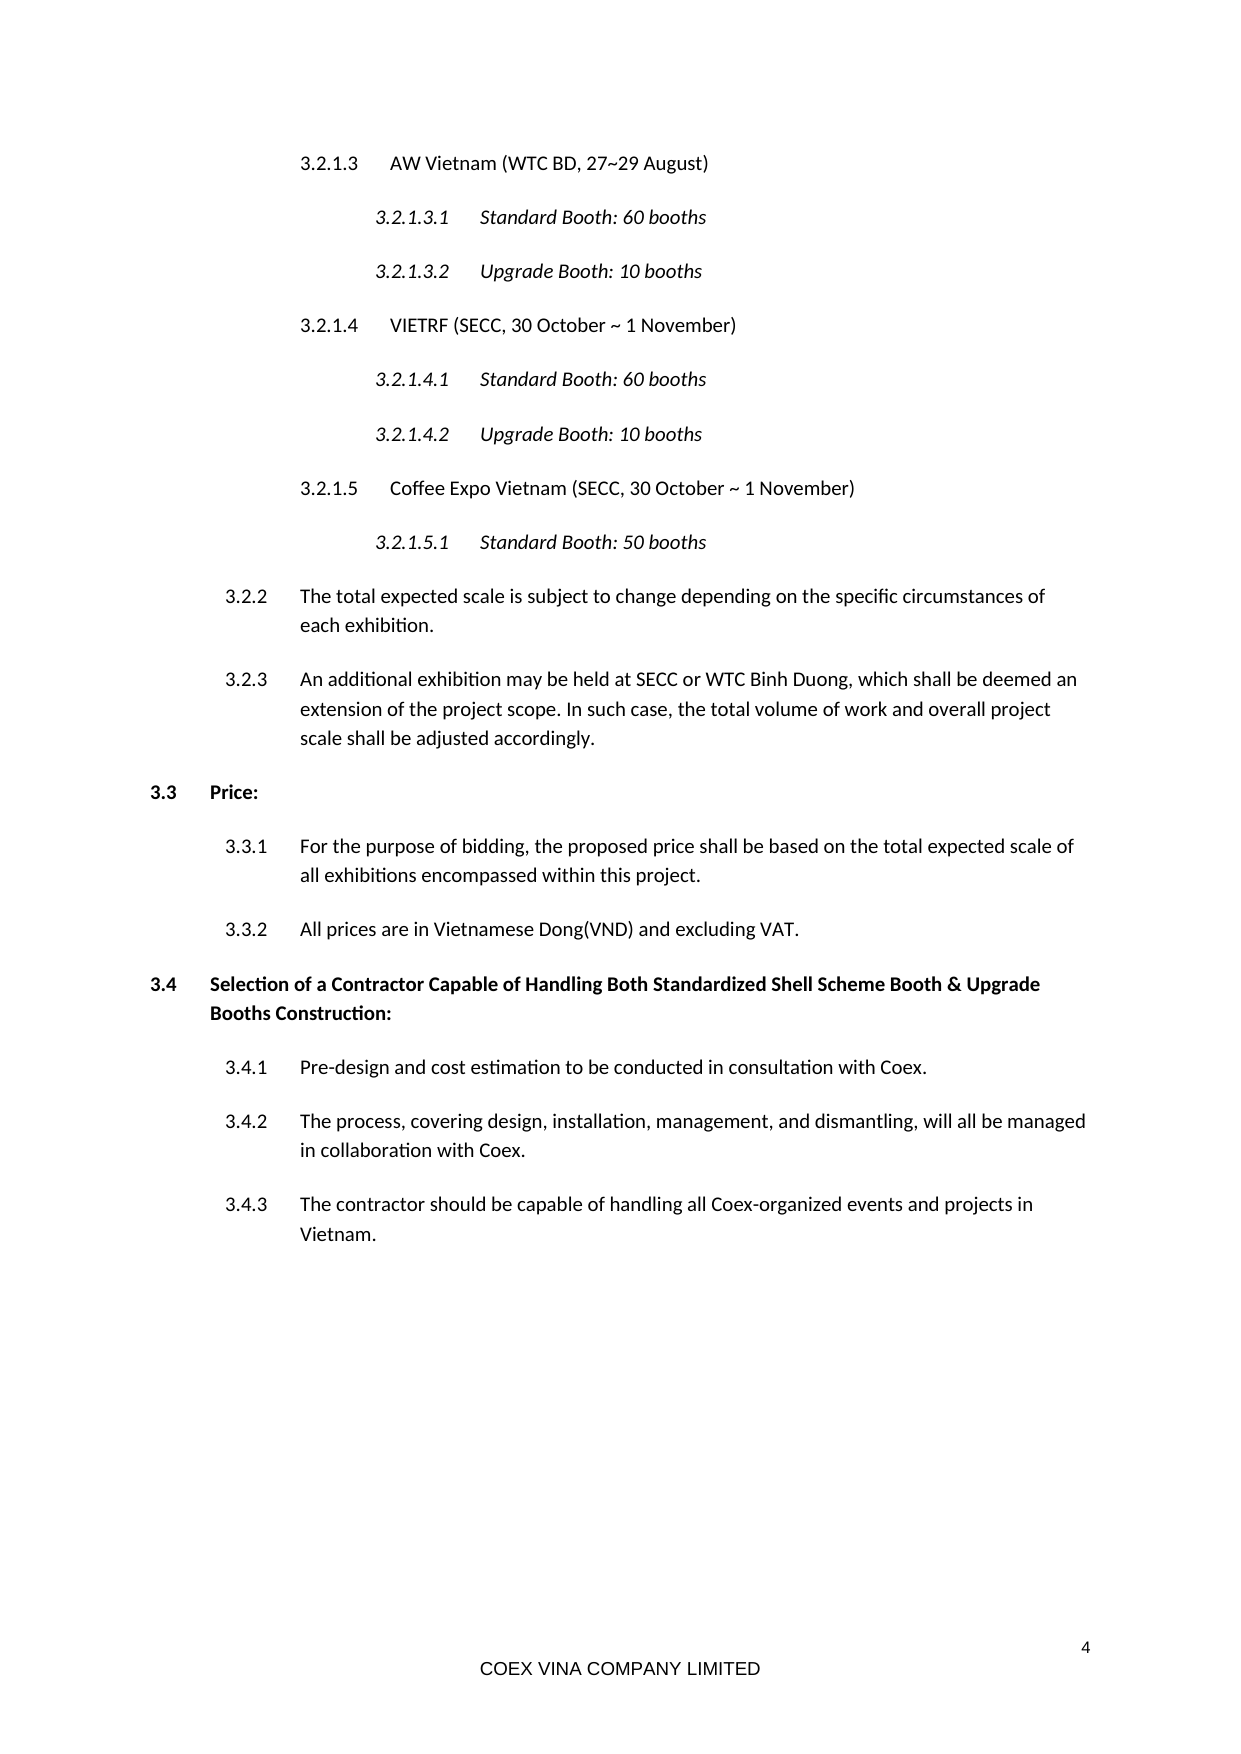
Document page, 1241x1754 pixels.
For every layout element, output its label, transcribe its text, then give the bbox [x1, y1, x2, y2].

subtitle Standard Booth: 60 booths [375, 367, 1090, 392]
subtitle AW Vietnam (WTC BD, 27~29 August) [300, 150, 1090, 175]
subtitle An additional exhibition may be held at SECC or WTC Binh Duong, which shall be deemed an extension of the project scope. In such case, the total volume of work and overall project scale shall be adjusted accordingly. [225, 667, 1090, 750]
subtitle Price: [150, 779, 1090, 804]
subtitle The total expected scale is subject to change depending on the specific circumstances of each exhibition. [225, 583, 1090, 638]
subtitle For the purpose of bidding, the proposed price shall be based on the total expected scale of all exhibitions encompassed within this project. [225, 833, 1090, 888]
subtitle The contractor should be capable of handling all Coex-organized events and projects in Vietnam. [225, 1192, 1090, 1246]
subtitle Standard Booth: 60 booths [375, 204, 1090, 229]
subtitle Upgrade Booth: 10 booths [375, 421, 1090, 446]
subtitle Coffee Expo Vietnam (SECC, 30 October ~ 1 November) [300, 475, 1090, 500]
subtitle Selection of a Contractor Capable of Handling Both Standardized Shell Scheme Booth & Upgrade Booths Construction: [150, 971, 1090, 1025]
subtitle Pre-design and cost estimation to be conducted in consultation with Coex. [225, 1054, 1090, 1079]
subtitle The process, covering design, installation, management, and dismantling, will all be managed in collaboration with Coex. [225, 1108, 1090, 1163]
subtitle Standard Booth: 50 booths [375, 529, 1090, 554]
subtitle All prices are in Vietnamese Dong(VND) and excluding VAT. [225, 917, 1090, 942]
subtitle VIETRF (SECC, 30 October ~ 1 November) [300, 312, 1090, 338]
subtitle Upgrade Booth: 10 booths [375, 258, 1090, 284]
